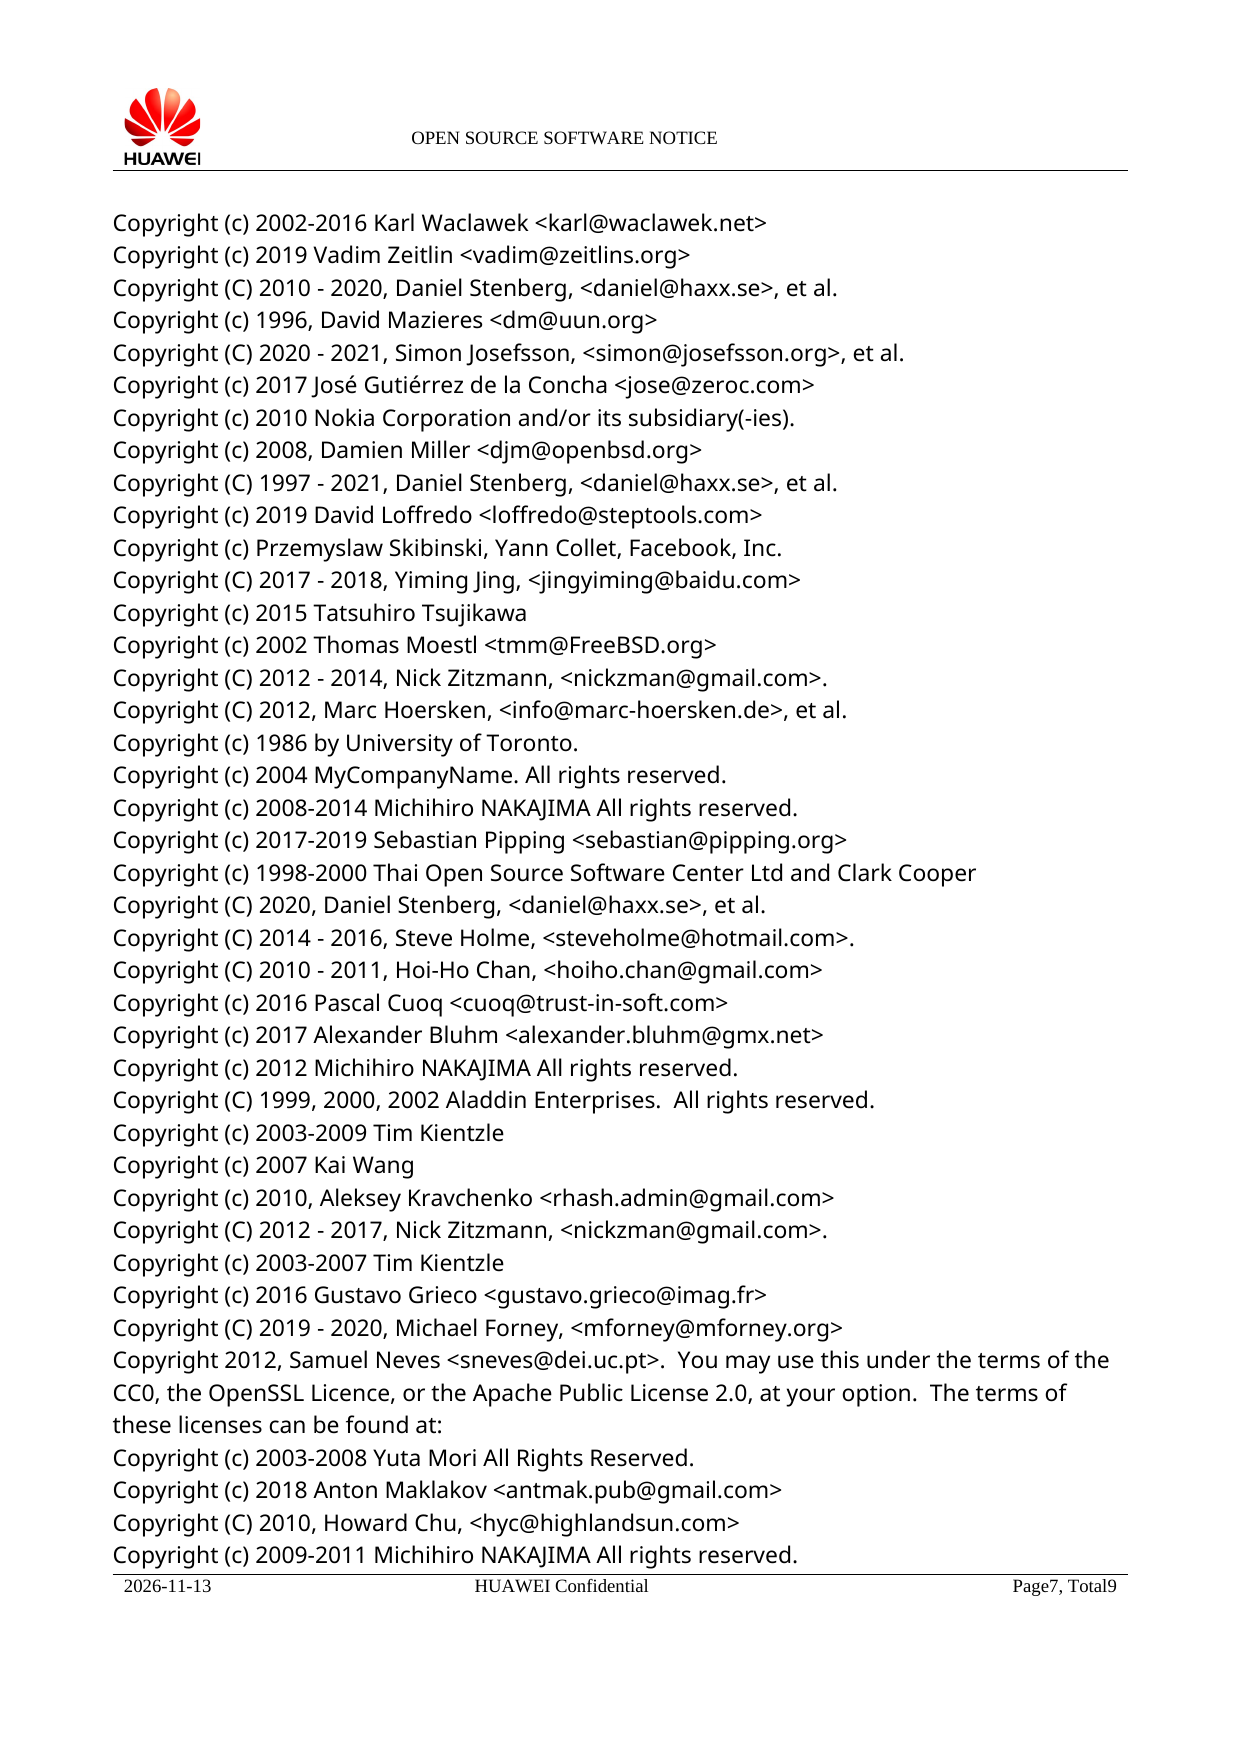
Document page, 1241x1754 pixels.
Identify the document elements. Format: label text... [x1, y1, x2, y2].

picture [124, 88, 201, 165]
